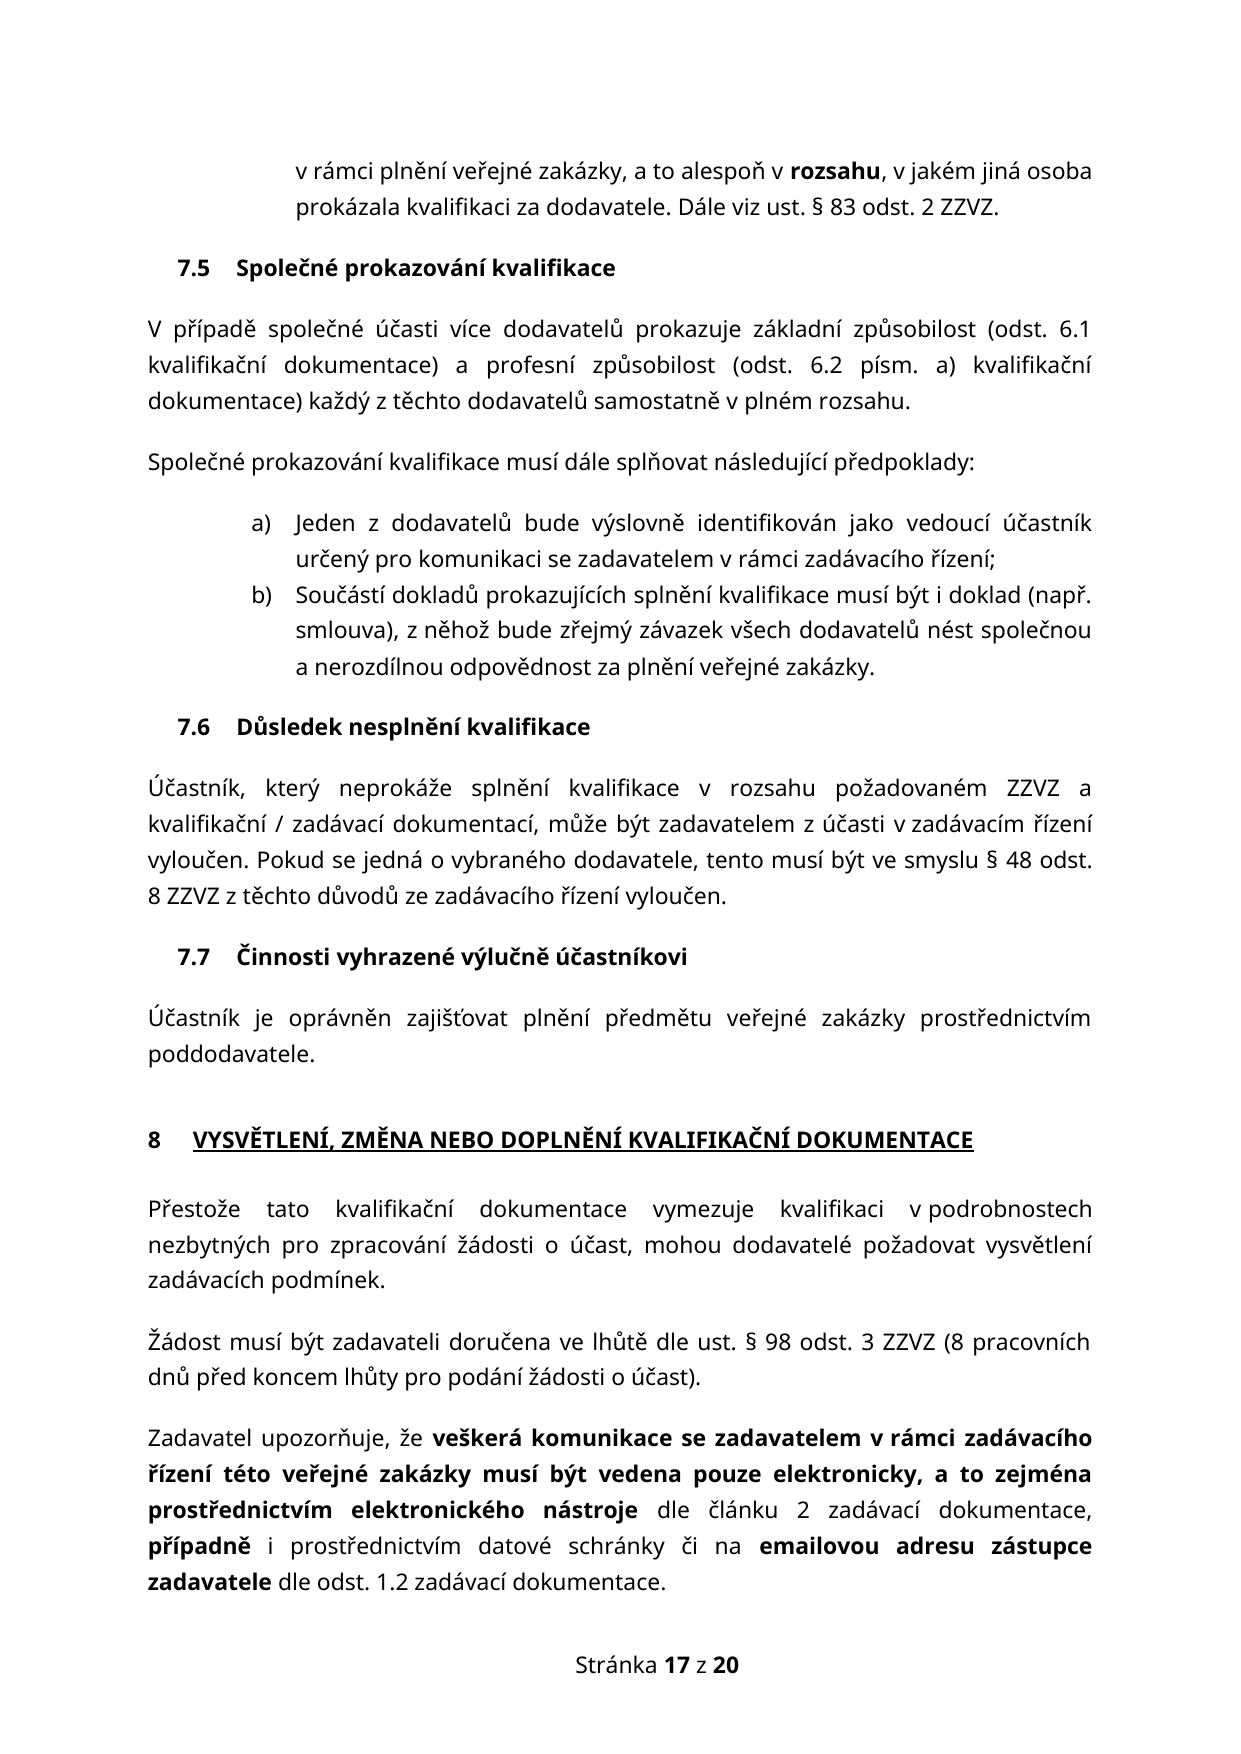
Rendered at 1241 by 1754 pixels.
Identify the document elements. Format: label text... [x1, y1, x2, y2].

text V případě společné účasti více dodavatelů prokazuje základní způsobilost (odst. 6.1 kvalifikační dokumentace) a profesní způsobilost (odst. 6.2 písm. a) kvalifikační dokumentace) každý z těchto dodavatelů samostatně v plném rozsahu. [148, 313, 1093, 416]
subtitle Společné prokazování kvalifikace [177, 252, 1093, 283]
subtitle Důsledek nesplnění kvalifikace [177, 711, 1093, 743]
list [251, 155, 1093, 222]
text Účastník, který neprokáže splnění kvalifikace v rozsahu požadovaném ZZVZ a kvalifikační / zadávací dokumentací, může být zadavatelem z účasti v zadávacím řízení vyloučen. Pokud se jedná o vybraného dodavatele, tento musí být ve smyslu § 48 odst. 8 ZZVZ z těchto důvodů ze zadávacího řízení vyloučen. [148, 772, 1093, 911]
subtitle Činnosti vyhrazené výlučně účastníkovi [177, 941, 1093, 972]
text Žádost musí být zadavateli doručena ve lhůtě dle ust. § 98 odst. 3 ZZVZ (8 pracovních dnů před koncem lhůty pro podání žádosti o účast). [148, 1325, 1093, 1393]
text Přestože tato kvalifikační dokumentace vymezuje kvalifikaci v podrobnostech nezbytných pro zpracování žádosti o účast, mohou dodavatelé požadovat vysvětlení zadávacích podmínek. [148, 1193, 1093, 1296]
subtitle VYSVĚTLENÍ, ZMĚNA NEBO DOPLNĚNÍ KVALIFIKAČNÍ DOKUMENTACE [148, 1124, 1093, 1155]
text Účastník je oprávněn zajišťovat plnění předmětu veřejné zakázky prostřednictvím poddodavatele. [148, 1002, 1093, 1069]
list Součástí dokladů prokazujících splnění kvalifikace musí být i doklad (např. smlouva), z něhož bude zřejmý závazek všech dodavatelů nést společnou a nerozdílnou odpovědnost za plnění veřejné zakázky. [251, 578, 1093, 682]
list Jeden z dodavatelů bude výslovně identifikován jako vedoucí účastník určený pro komunikaci se zadavatelem v rámci zadávacího řízení; [251, 507, 1093, 574]
text Zadavatel upozorňuje, že veškerá komunikace se zadavatelem v rámci zadávacího řízení této veřejné zakázky musí být vedena pouze elektronicky, a to zejména prostřednictvím elektronického nástroje dle článku 2 zadávací dokumentace, případně i prostřednictvím datové schránky či na emailovou adresu zástupce zadavatele dle odst. 1.2 zadávací dokumentace. [148, 1422, 1093, 1597]
text Společné prokazování kvalifikace musí dále splňovat následující předpoklady: [148, 446, 1093, 477]
